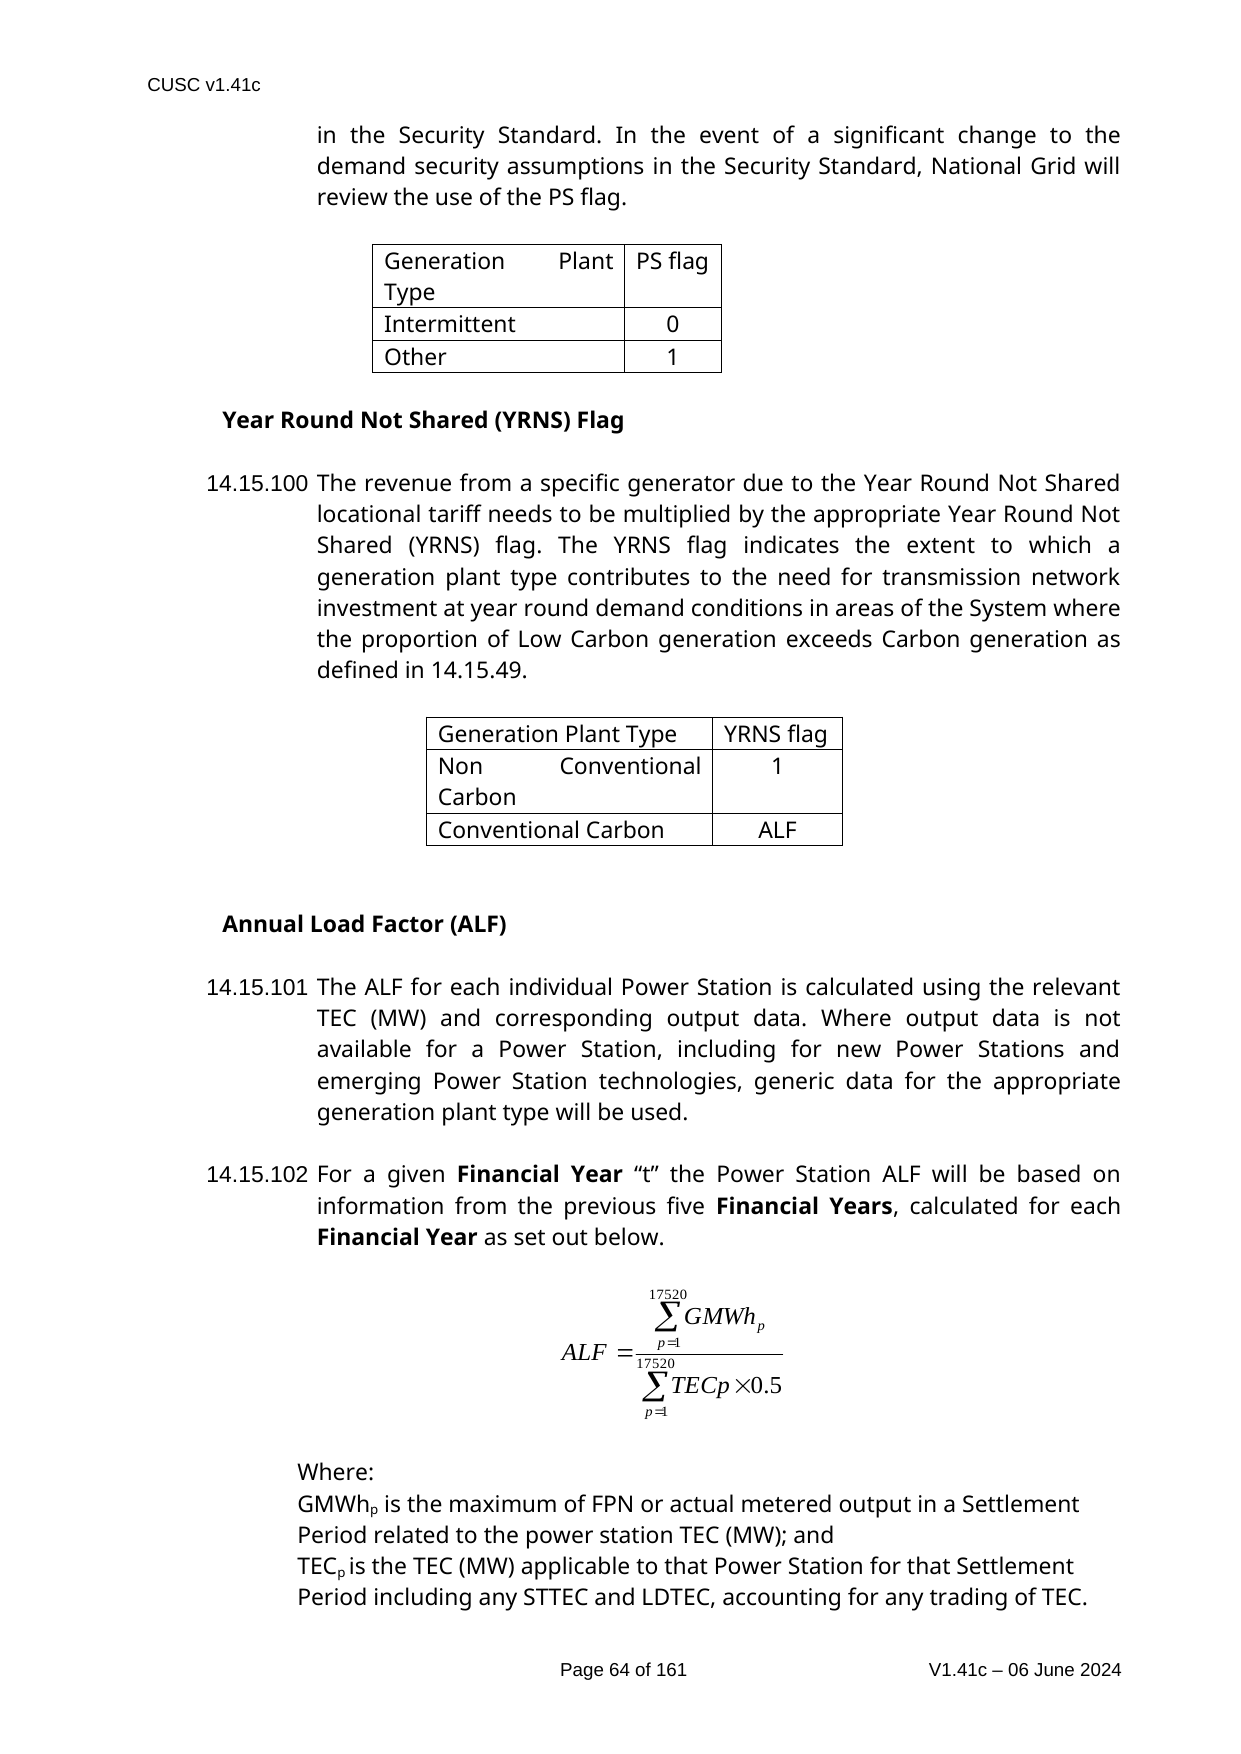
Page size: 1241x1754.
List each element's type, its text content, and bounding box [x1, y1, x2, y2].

table_cell Intermittent [373, 308, 624, 339]
text GMWhp is the maximum of FPN or actual metered output in a Settlement Period related to the power station TEC (MW); and [297, 1488, 1121, 1550]
table_cell 1 [625, 341, 721, 372]
table_cell Non Conventional Carbon [427, 750, 712, 812]
table_cell Conventional Carbon [427, 814, 712, 845]
table_header PS flag [625, 245, 721, 307]
list The ALF for each individual Power Station is calculated using the relevant TEC (MW) and corresponding output data. Where output data is not available for a Power Station, including for new Power Stations and emerging Power Station technologies, generic data for the appropriate generation plant type will be used. [206, 971, 1121, 1127]
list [206, 119, 1121, 212]
table_cell Other [373, 341, 624, 372]
table_cell 1 [713, 750, 842, 812]
table_header Generation Plant Type [427, 718, 712, 749]
text Where: [297, 1456, 1121, 1488]
table_cell ALF [713, 814, 842, 845]
text Year Round Not Shared (YRNS) Flag [222, 404, 1121, 435]
list For a given Financial Year “t” the Power Station ALF will be based on information from the previous five Financial Years, calculated for each Financial Year as set out below. [206, 1158, 1121, 1252]
table_cell 0 [625, 308, 721, 339]
text Annual Load Factor (ALF) [222, 908, 1121, 939]
table_header Generation Plant Type [373, 245, 624, 307]
text TECp is the TEC (MW) applicable to that Power Station for that Settlement Period including any STTEC and LDTEC, accounting for any trading of TEC. [297, 1550, 1121, 1613]
list The revenue from a specific generator due to the Year Round Not Shared locational tariff needs to be multiplied by the appropriate Year Round Not Shared (YRNS) flag. The YRNS flag indicates the extent to which a generation plant type contributes to the need for transmission network investment at year round demand conditions in areas of the System where the proportion of Low Carbon generation exceeds Carbon generation as defined in 14.15.49. [206, 467, 1121, 685]
table_header YRNS flag [713, 718, 842, 749]
